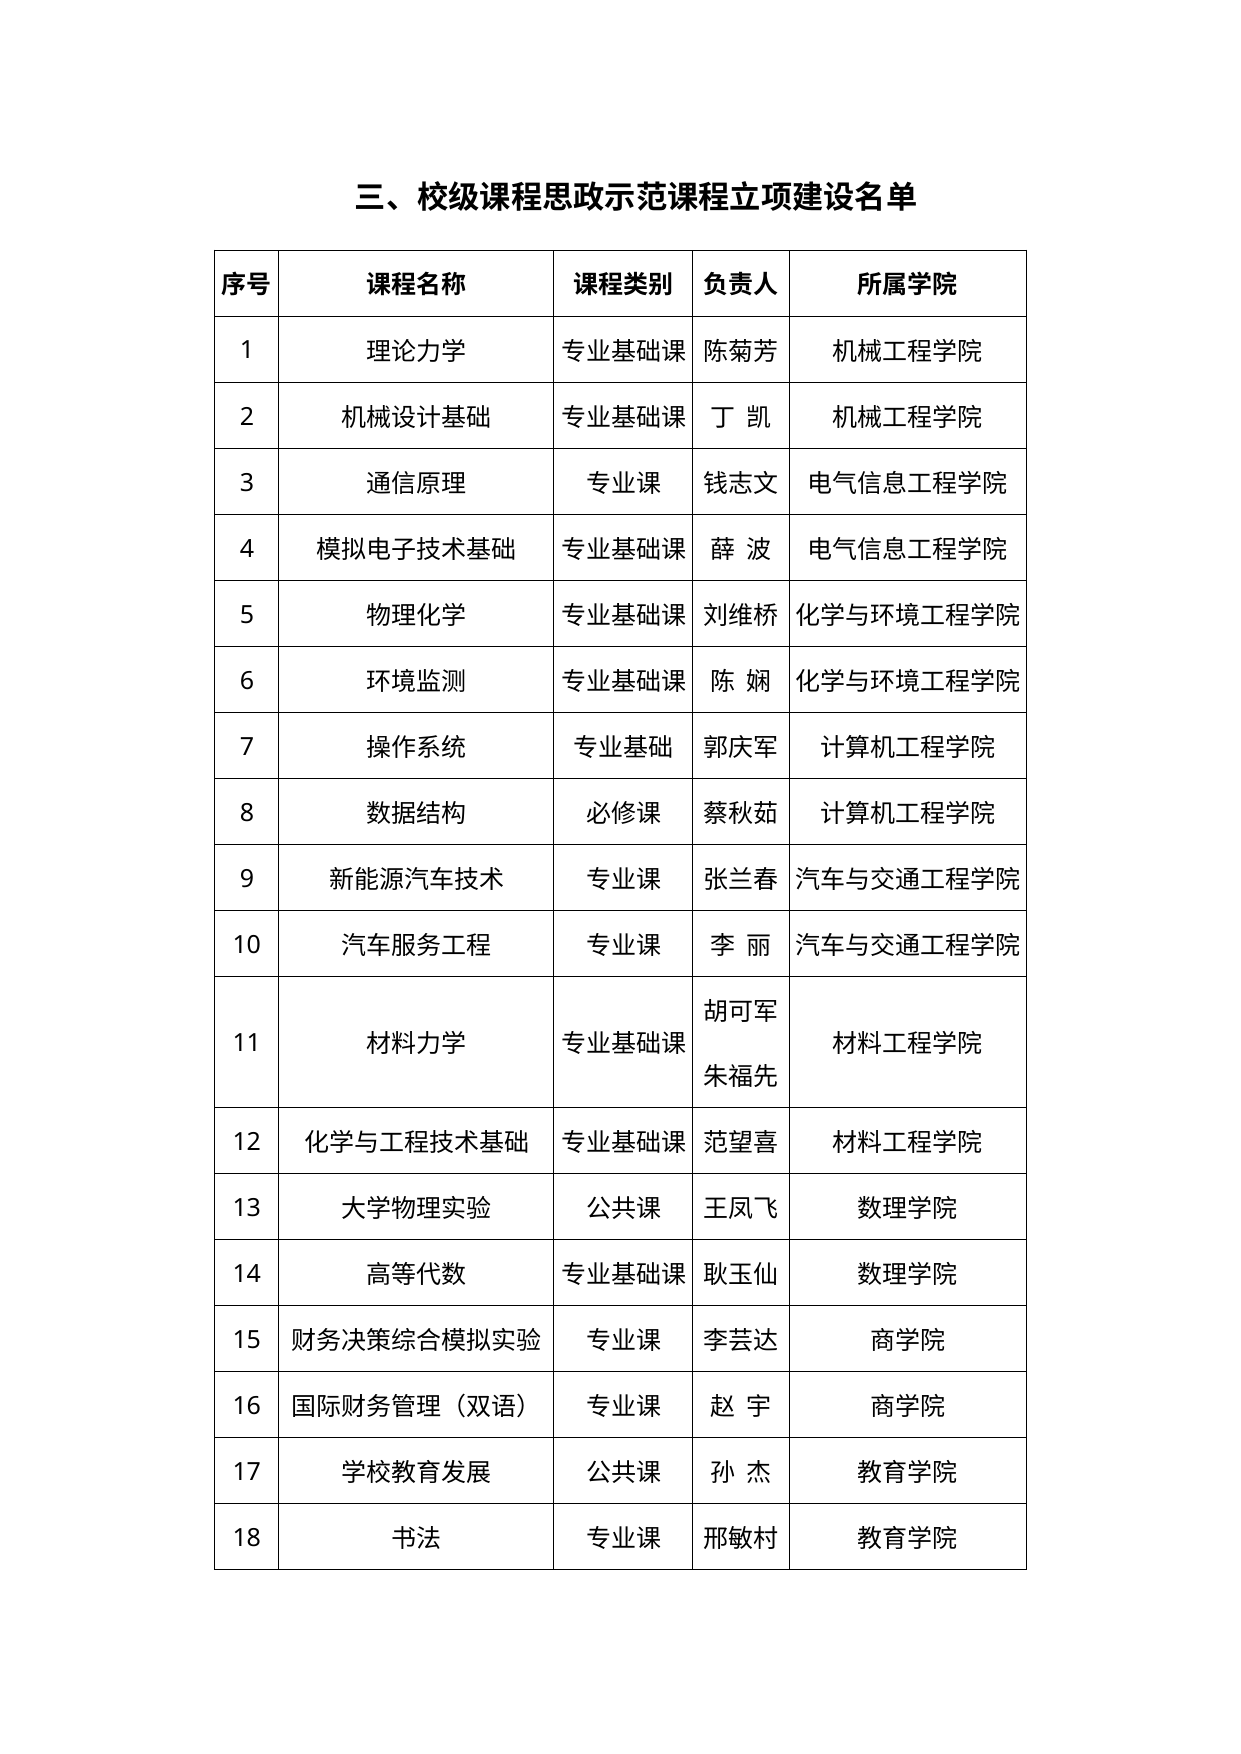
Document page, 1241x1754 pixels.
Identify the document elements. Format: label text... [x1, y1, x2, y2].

table_header 课程类别 [554, 251, 692, 316]
table_cell 9 [215, 845, 278, 910]
table_cell 公共课 [554, 1174, 692, 1239]
table_cell 10 [215, 911, 278, 976]
table_cell 1 [215, 317, 278, 382]
table_cell 蔡秋茹 [693, 779, 789, 844]
table_header 负责人 [693, 251, 789, 316]
table_cell 化学与环境工程学院 [790, 647, 1026, 712]
table_cell 新能源汽车技术 [279, 845, 553, 910]
table_cell 机械工程学院 [790, 383, 1026, 448]
table_cell 14 [215, 1240, 278, 1305]
table_cell 专业基础课 [554, 515, 692, 580]
table_cell 赵 宇 [693, 1372, 789, 1437]
table_cell 4 [215, 515, 278, 580]
table_cell 教育学院 [790, 1504, 1026, 1569]
table_cell 专业基础 [554, 713, 692, 778]
table_cell 专业课 [554, 1504, 692, 1569]
table_cell 学校教育发展 [279, 1438, 553, 1503]
table_cell 5 [215, 581, 278, 646]
table_cell 电气信息工程学院 [790, 449, 1026, 514]
table_header 课程名称 [279, 251, 553, 316]
table_cell 机械设计基础 [279, 383, 553, 448]
table_cell 12 [215, 1108, 278, 1173]
table_cell 环境监测 [279, 647, 553, 712]
table_cell 专业基础课 [554, 647, 692, 712]
table_cell 专业课 [554, 1372, 692, 1437]
table_cell 6 [215, 647, 278, 712]
table_cell 王凤飞 [693, 1174, 789, 1239]
table_cell 专业基础课 [554, 1240, 692, 1305]
table_cell 公共课 [554, 1438, 692, 1503]
table_cell 数理学院 [790, 1174, 1026, 1239]
table_cell 15 [215, 1306, 278, 1371]
table_cell 国际财务管理（双语） [279, 1372, 553, 1437]
table_cell 计算机工程学院 [790, 779, 1026, 844]
table_header 序号 [215, 251, 278, 316]
table_cell 陈 娴 [693, 647, 789, 712]
table_cell 11 [215, 977, 278, 1107]
table_cell 专业基础课 [554, 581, 692, 646]
table_cell 张兰春 [693, 845, 789, 910]
table_cell 机械工程学院 [790, 317, 1026, 382]
table_cell 胡可军 朱福先 [693, 977, 789, 1107]
table_cell 13 [215, 1174, 278, 1239]
table_cell 17 [215, 1438, 278, 1503]
table_cell 刘维桥 [693, 581, 789, 646]
table_cell 专业基础课 [554, 977, 692, 1107]
table_cell 操作系统 [279, 713, 553, 778]
table_cell 商学院 [790, 1306, 1026, 1371]
table_cell 郭庆军 [693, 713, 789, 778]
table_cell 必修课 [554, 779, 692, 844]
table_cell 计算机工程学院 [790, 713, 1026, 778]
table_cell 专业课 [554, 845, 692, 910]
table_cell 2 [215, 383, 278, 448]
table_cell 范望喜 [693, 1108, 789, 1173]
table_cell 教育学院 [790, 1438, 1026, 1503]
table_cell 高等代数 [279, 1240, 553, 1305]
table_cell 大学物理实验 [279, 1174, 553, 1239]
table_cell 3 [215, 449, 278, 514]
table_header 所属学院 [790, 251, 1026, 316]
table_cell 李 丽 [693, 911, 789, 976]
table_cell 8 [215, 779, 278, 844]
table_cell 汽车与交通工程学院 [790, 911, 1026, 976]
table_cell 专业基础课 [554, 1108, 692, 1173]
table_cell 耿玉仙 [693, 1240, 789, 1305]
table_cell 化学与环境工程学院 [790, 581, 1026, 646]
table_cell 陈菊芳 [693, 317, 789, 382]
table_cell 李芸达 [693, 1306, 789, 1371]
table_cell 丁 凯 [693, 383, 789, 448]
table_cell 汽车与交通工程学院 [790, 845, 1026, 910]
table_cell 通信原理 [279, 449, 553, 514]
table_cell 材料工程学院 [790, 1108, 1026, 1173]
table_cell 专业课 [554, 1306, 692, 1371]
table_cell 邢敏村 [693, 1504, 789, 1569]
table_cell 专业课 [554, 911, 692, 976]
table_cell 材料工程学院 [790, 977, 1026, 1107]
table_cell 专业基础课 [554, 383, 692, 448]
table_cell 数据结构 [279, 779, 553, 844]
table_cell 专业基础课 [554, 317, 692, 382]
table_cell 18 [215, 1504, 278, 1569]
table_cell 16 [215, 1372, 278, 1437]
table_cell 钱志文 [693, 449, 789, 514]
table_cell 薛 波 [693, 515, 789, 580]
table_cell 7 [215, 713, 278, 778]
table_cell 理论力学 [279, 317, 553, 382]
table_cell 数理学院 [790, 1240, 1026, 1305]
table_cell 财务决策综合模拟实验 [279, 1306, 553, 1371]
table_cell 物理化学 [279, 581, 553, 646]
table_cell 专业课 [554, 449, 692, 514]
table_cell 书法 [279, 1504, 553, 1569]
table_cell 化学与工程技术基础 [279, 1108, 553, 1173]
table_cell 汽车服务工程 [279, 911, 553, 976]
table_cell 商学院 [790, 1372, 1026, 1437]
table_cell 模拟电子技术基础 [279, 515, 553, 580]
text 三、校级课程思政示范课程立项建设名单 [187, 162, 1053, 227]
table_cell 材料力学 [279, 977, 553, 1107]
table_cell 电气信息工程学院 [790, 515, 1026, 580]
table_cell 孙 杰 [693, 1438, 789, 1503]
